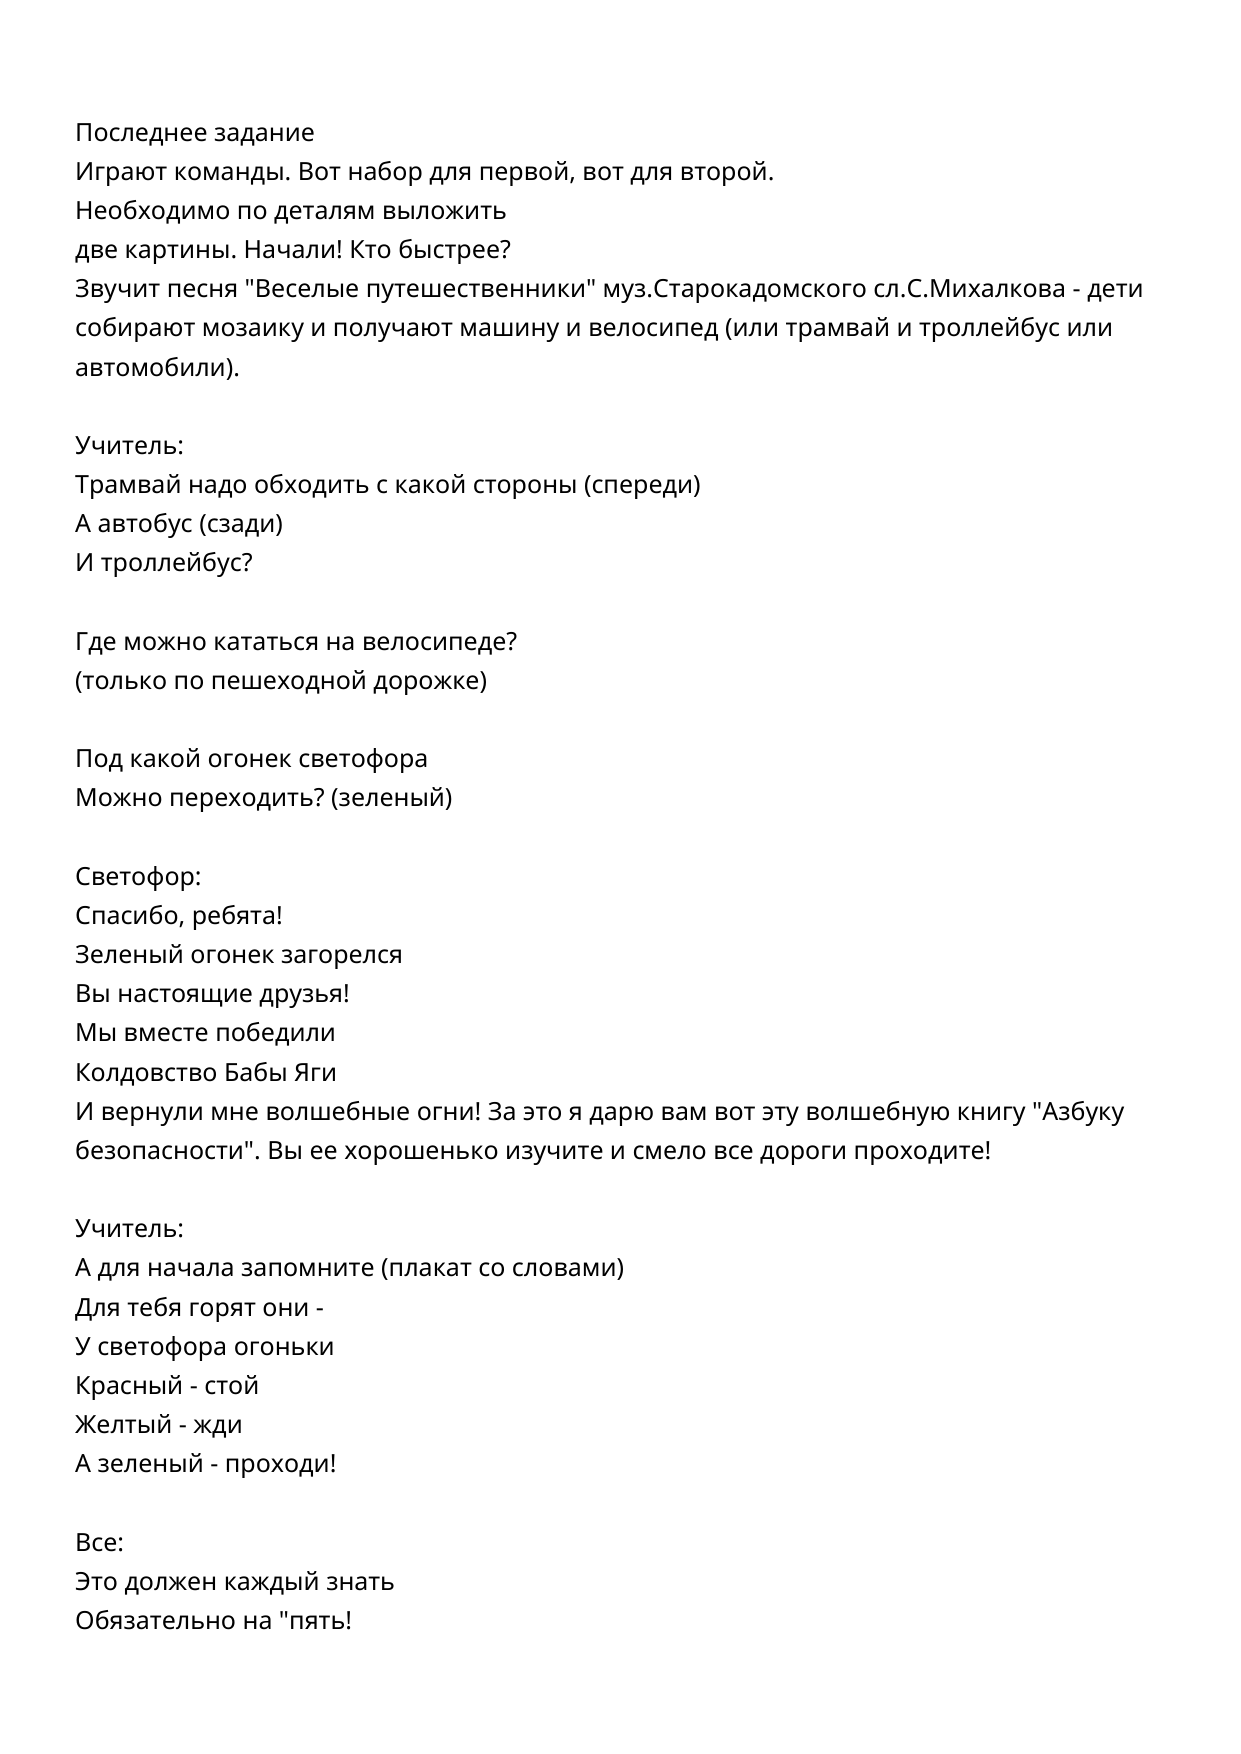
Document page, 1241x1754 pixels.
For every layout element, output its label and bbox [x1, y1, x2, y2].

text [75, 75, 1165, 1637]
